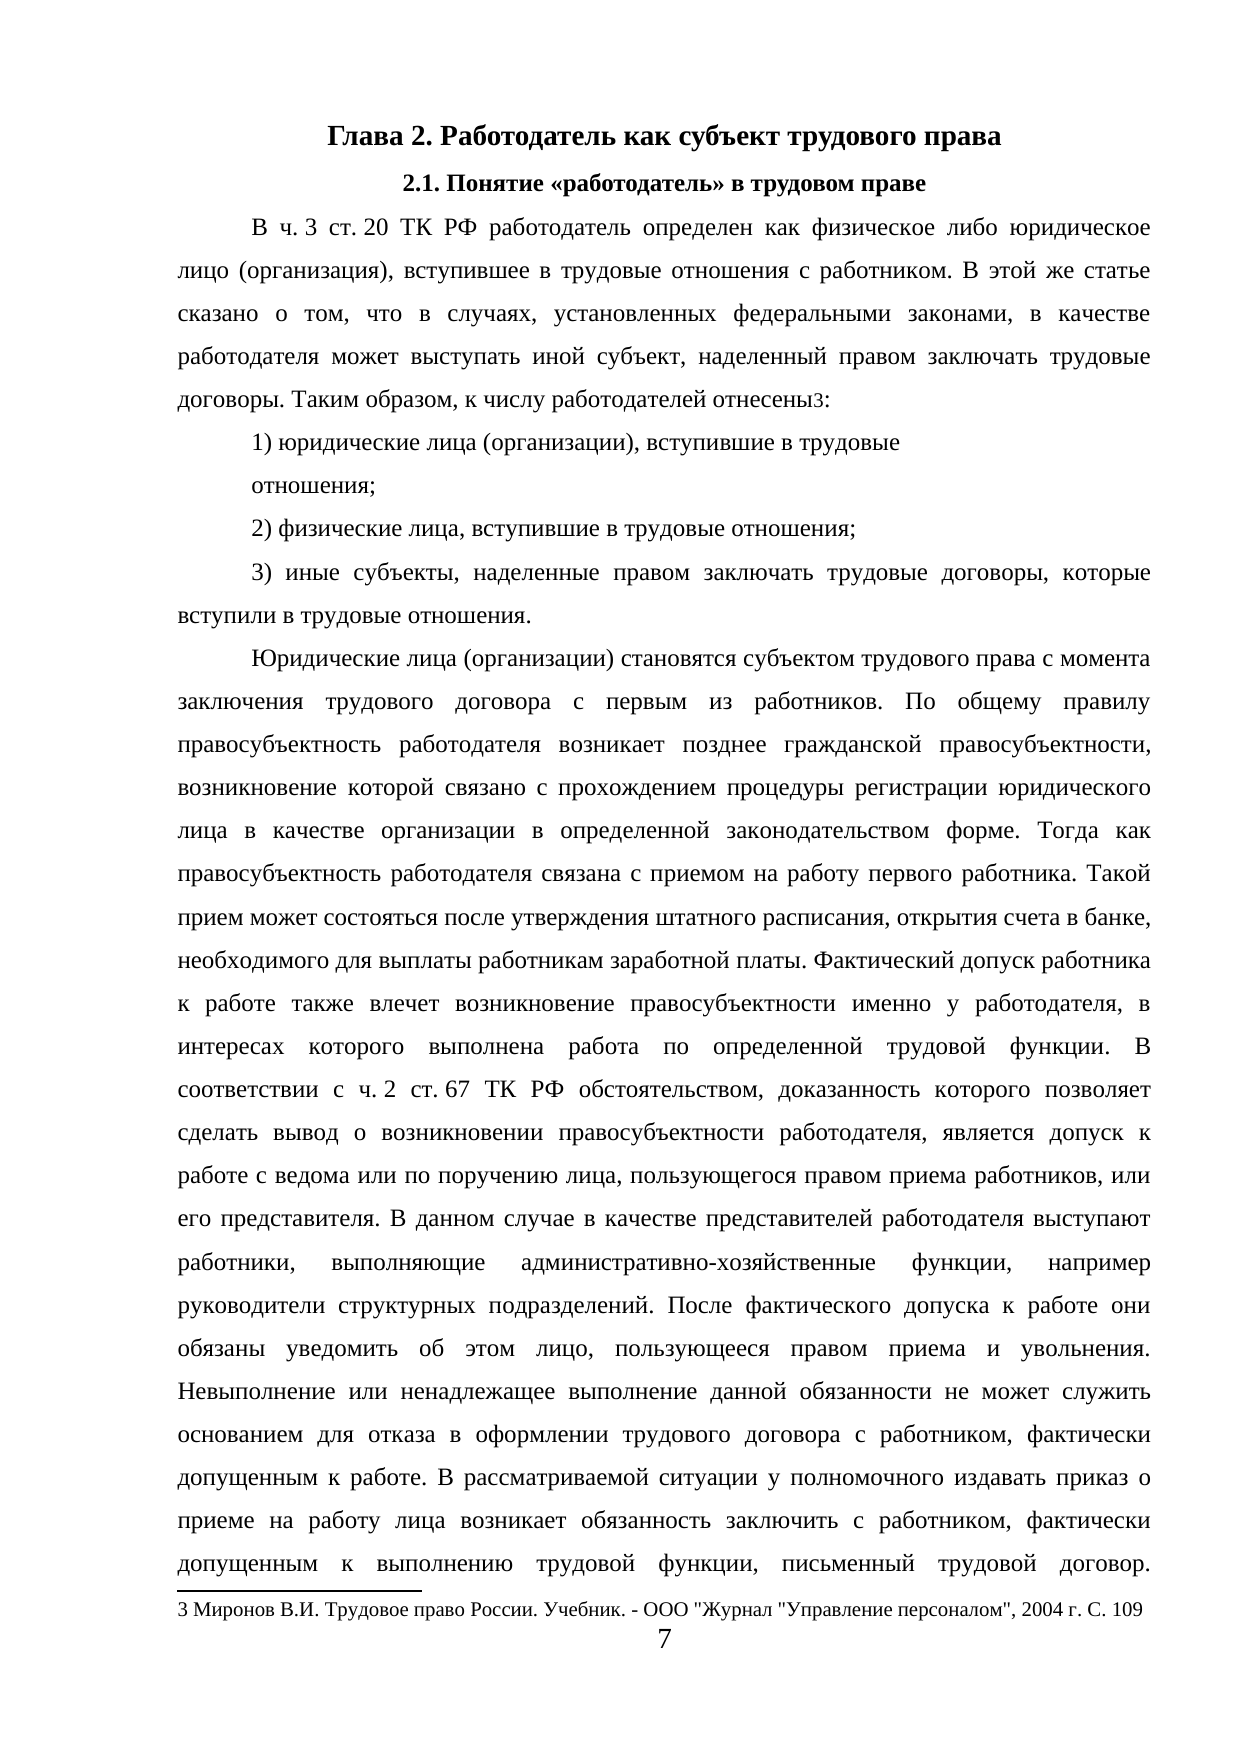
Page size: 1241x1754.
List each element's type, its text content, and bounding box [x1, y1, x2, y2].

text 3) иные субъекты, наделенные правом заключать трудовые договоры, которые вступили в трудовые отношения. [177, 557, 1152, 628]
text 1) юридические лица (организации), вступившие в трудовые [177, 427, 1152, 456]
subtitle 2.1. Понятие «работодатель» в трудовом праве [177, 168, 1152, 197]
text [177, 643, 1152, 1577]
text 2) физические лица, вступившие в трудовые отношения; [177, 513, 1152, 542]
subtitle Глава 2. Работодатель как субъект трудового права [177, 118, 1152, 152]
text отношения; [177, 470, 1152, 499]
text В ч. 3 ст. 20 ТК РФ работодатель определен как физическое либо юридическое лицо (организация), вступившее в трудовые отношения с работником. В этой же статье сказано о том, что в случаях, установленных федеральными законами, в качестве работодателя может выступать иной субъект, наделенный правом заключать трудовые договоры. Таким образом, к числу работодателей отнесены: [177, 212, 1152, 413]
